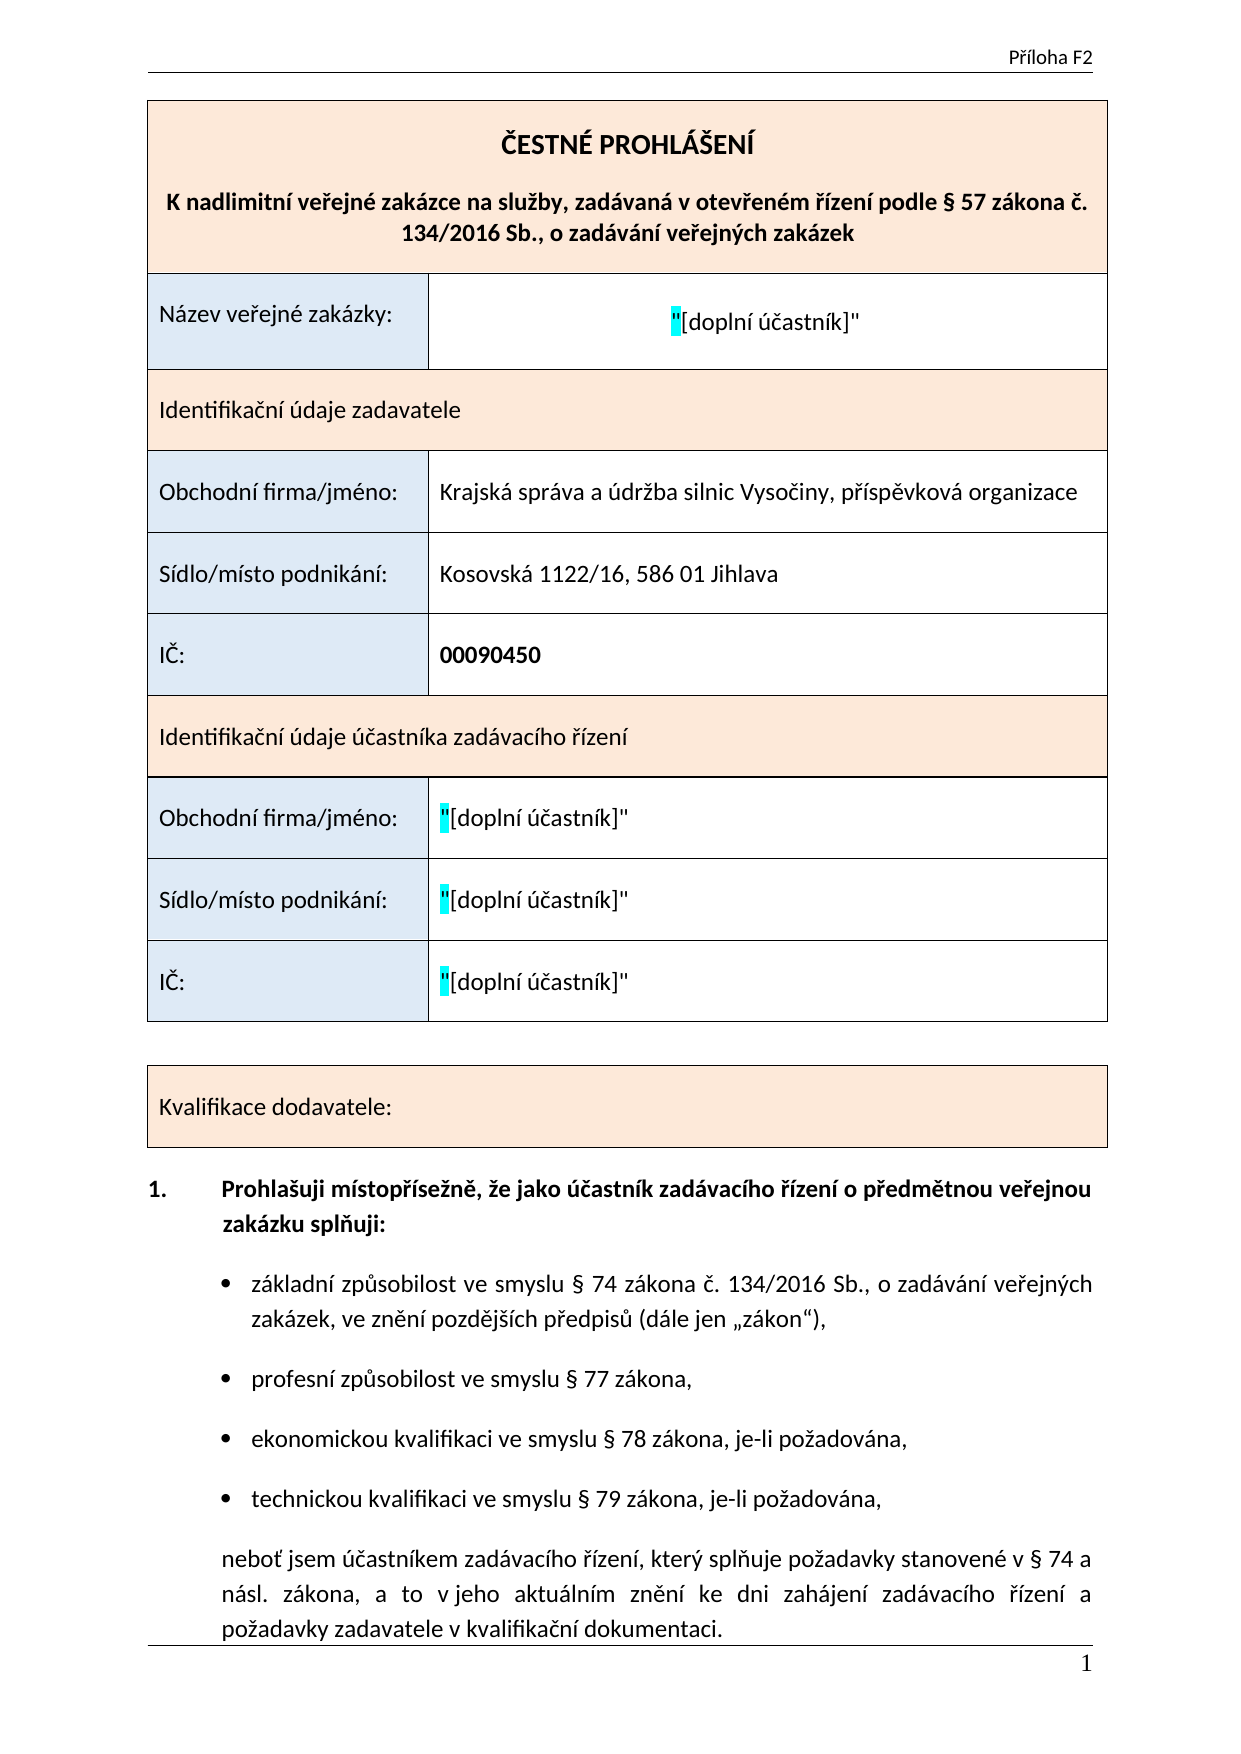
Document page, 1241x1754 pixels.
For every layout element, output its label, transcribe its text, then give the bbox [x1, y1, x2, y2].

table_cell [429, 859, 1107, 939]
list technickou kvalifikaci ve smyslu § 79 zákona, je-li požadována, [221, 1483, 1093, 1513]
list ekonomickou kvalifikaci ve smyslu § 78 zákona, je-li požadována, [221, 1423, 1093, 1453]
list profesní způsobilost ve smyslu § 77 zákona, [221, 1363, 1093, 1393]
table_cell IČ: [148, 941, 428, 1021]
table_cell Název veřejné zakázky: [148, 274, 428, 369]
table_cell IČ: [148, 614, 428, 695]
table_cell Identifikační údaje účastníka zadávacího řízení [148, 696, 1107, 776]
table_cell Sídlo/místo podnikání: [148, 859, 428, 939]
table_header ČESTNÉ PROHLÁŠENÍ K nadlimitní veřejné zakázce na služby, zadávaná v otevřeném řízení podle § 57 zákona č. 134/2016 Sb., o zadávání veřejných zakázek [148, 101, 1107, 272]
table_cell Obchodní firma/jméno: [148, 778, 428, 858]
table_cell Sídlo/místo podnikání: [148, 533, 428, 613]
table_header Kvalifikace dodavatele: [148, 1066, 1107, 1147]
table_cell Identifikační údaje zadavatele [148, 370, 1107, 450]
table_cell Obchodní firma/jméno: [148, 451, 428, 532]
table_cell 00090450 [429, 614, 1107, 695]
table_cell [429, 778, 1107, 858]
table_cell [429, 941, 1107, 1021]
table_cell Kosovská 1122/16, 586 01 Jihlava [429, 533, 1107, 613]
list neboť jsem účastníkem zadávacího řízení, který splňuje požadavky stanovené v § 74 a násl. zákona, a to v jeho aktuálním znění ke dni zahájení zadávacího řízení a požadavky zadavatele v kvalifikační dokumentaci. [221, 1543, 1093, 1643]
table_cell [429, 274, 1107, 369]
list Prohlašuji místopřísežně, že jako účastník zadávacího řízení o předmětnou veřejnou zakázku splňuji: [148, 1173, 1093, 1238]
list základní způsobilost ve smyslu § 74 zákona č. 134/2016 Sb., o zadávání veřejných zakázek, ve znění pozdějších předpisů (dále jen „zákon“), [221, 1268, 1093, 1333]
table_cell Krajská správa a údržba silnic Vysočiny, příspěvková organizace [429, 451, 1107, 532]
